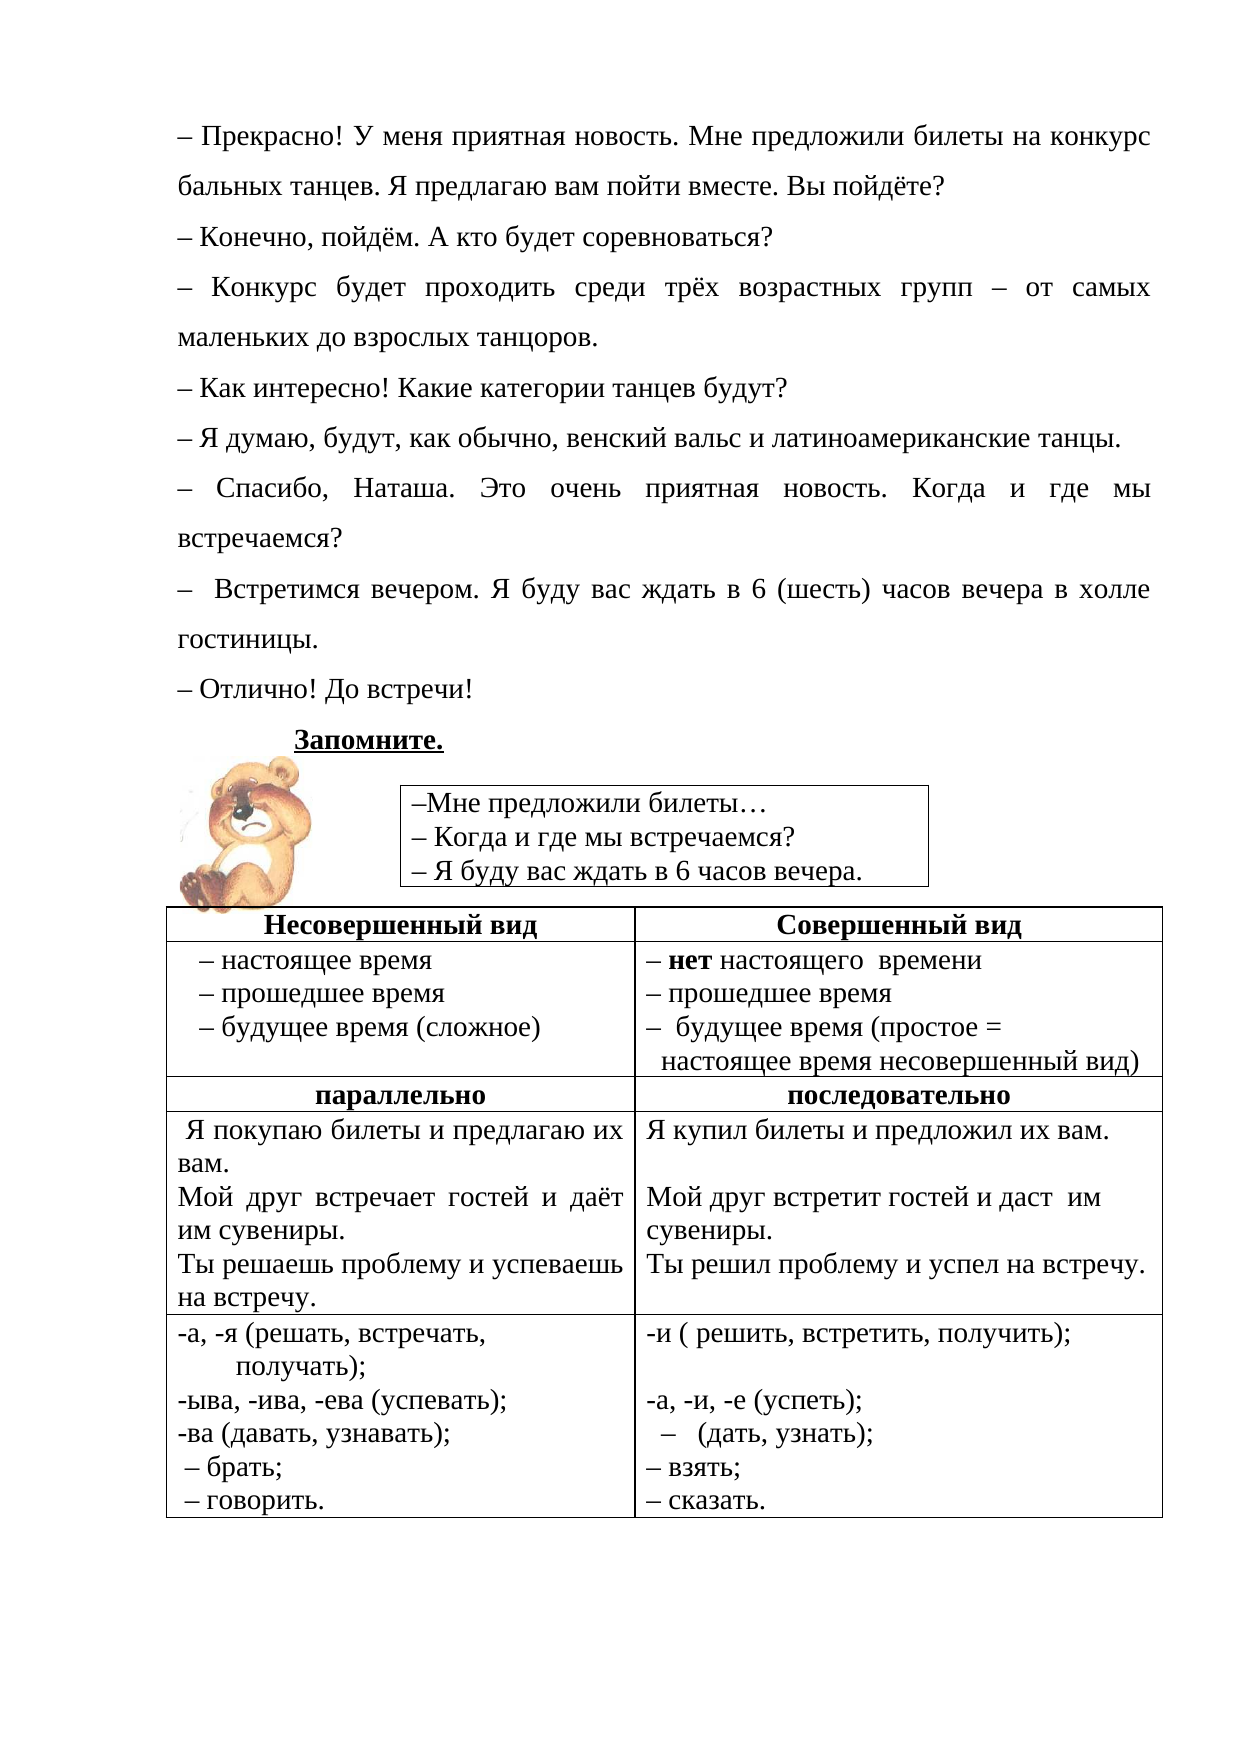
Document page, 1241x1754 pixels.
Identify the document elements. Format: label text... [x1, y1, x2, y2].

table_cell -и ( решить, встретить, получить); -а, -и, -е (успеть); – (дать, узнать); – взять; – сказать. [636, 1315, 1162, 1517]
table_cell – настоящее время – прошедшее время – будущее время (сложное) [167, 942, 634, 1076]
text – Как интересно! Какие категории танцев будут? [177, 370, 1152, 403]
text Запомните. [177, 722, 1152, 755]
text – Я думаю, будут, как обычно, венский вальс и латиноамериканские танцы. [177, 420, 1152, 453]
table_cell параллельно [167, 1077, 634, 1111]
text – Конкурс будет проходить среди трёх возрастных групп – от самых маленьких до взрослых танцоров. [177, 269, 1152, 353]
text – Отлично! До встречи! [177, 672, 1152, 705]
text – Прекрасно! У меня приятная новость. Мне предложили билеты на конкурс бальных танцев. Я предлагаю вам пойти вместе. Вы пойдёте? [177, 118, 1152, 202]
table_cell последовательно [636, 1077, 1162, 1111]
text – Спасибо, Наташа. Это очень приятная новость. Когда и где мы встречаемся? [177, 470, 1152, 554]
table_cell -а, -я (решать, встречать, получать); -ыва, -ива, -ева (успевать); -ва (давать, узнавать); – брать; – говорить. [167, 1315, 634, 1517]
table_header Совершенный вид [636, 908, 1162, 941]
table_header –Мне предложили билеты… – Когда и где мы встречаемся? – Я буду вас ждать в 6 часов вечера. [401, 786, 928, 886]
text – Встретимся вечером. Я буду вас ждать в 6 (шесть) часов вечера в холле гостиницы. [177, 571, 1152, 655]
table_cell – нет настоящего времени – прошедшее время – будущее время (простое = настоящее время несовершенный вид) [636, 942, 1162, 1076]
table_cell Я купил билеты и предложил их вам. Мой друг встретит гостей и даст им сувениры. Ты решил проблему и успел на встречу. [636, 1112, 1162, 1314]
picture [179, 756, 313, 906]
table_header Несовершенный вид [167, 908, 634, 941]
table_cell Я покупаю билеты и предлагаю их вам. Мой друг встречает гостей и даёт им сувениры. Ты решаешь проблему и успеваешь на встречу. [167, 1112, 634, 1314]
text – Конечно, пойдём. А кто будет соревноваться? [177, 219, 1152, 252]
